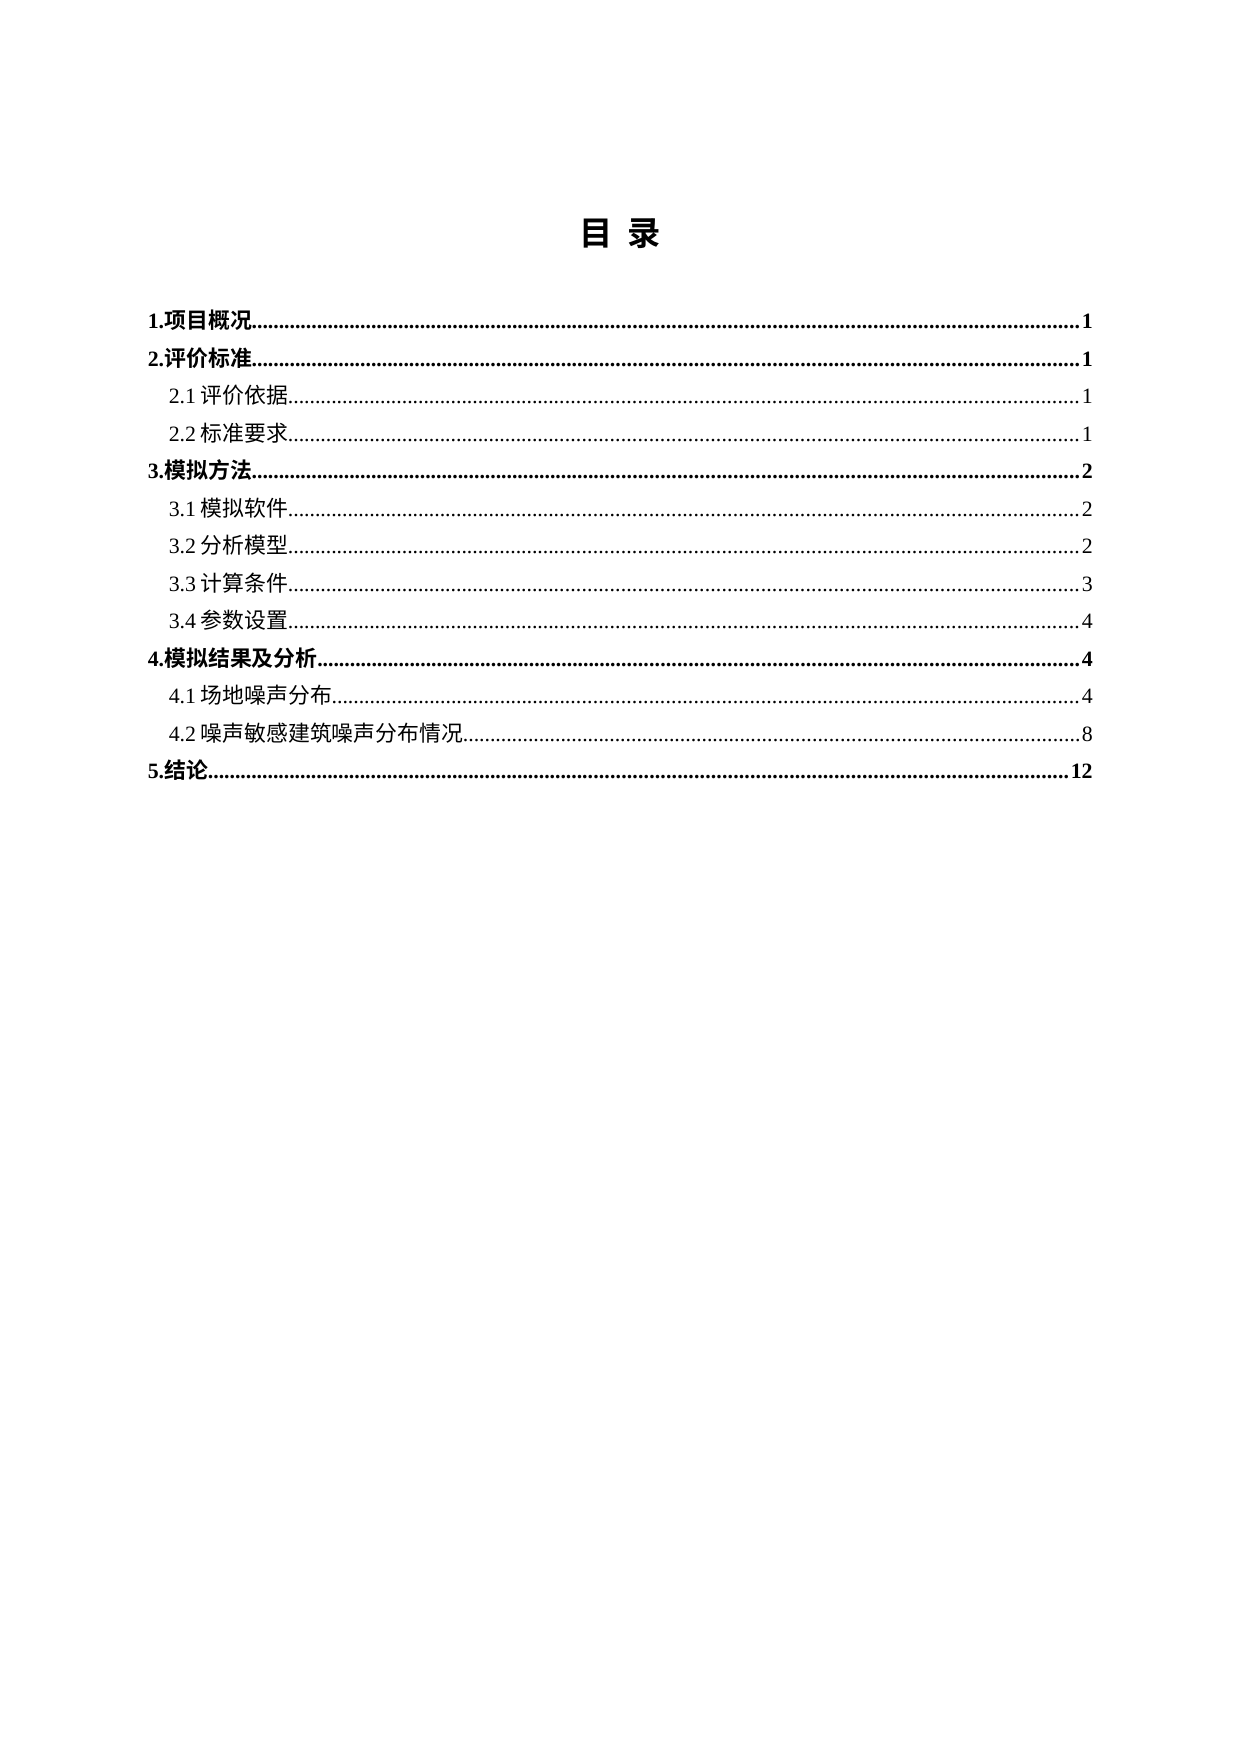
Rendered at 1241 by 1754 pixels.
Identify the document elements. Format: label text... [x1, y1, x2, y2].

text 3.模拟方法 2 [148, 449, 1092, 486]
text 4.2噪声敏感建筑噪声分布情况 8 [168, 711, 1092, 749]
text 3.3计算条件 3 [168, 561, 1092, 599]
text 1.项目概况 1 [148, 299, 1092, 336]
text 4.1场地噪声分布 4 [168, 674, 1092, 711]
text 2.2标准要求 1 [168, 411, 1092, 449]
text 3.2分析模型 2 [168, 524, 1092, 561]
text 4.模拟结果及分析 4 [148, 636, 1092, 674]
text 5.结论 12 [148, 749, 1092, 786]
text 目 录 [148, 162, 1092, 266]
text 2.评价标准 1 [148, 336, 1092, 374]
text 2.1评价依据 1 [168, 374, 1092, 411]
text 3.1模拟软件 2 [168, 486, 1092, 524]
text 3.4参数设置 4 [168, 599, 1092, 636]
